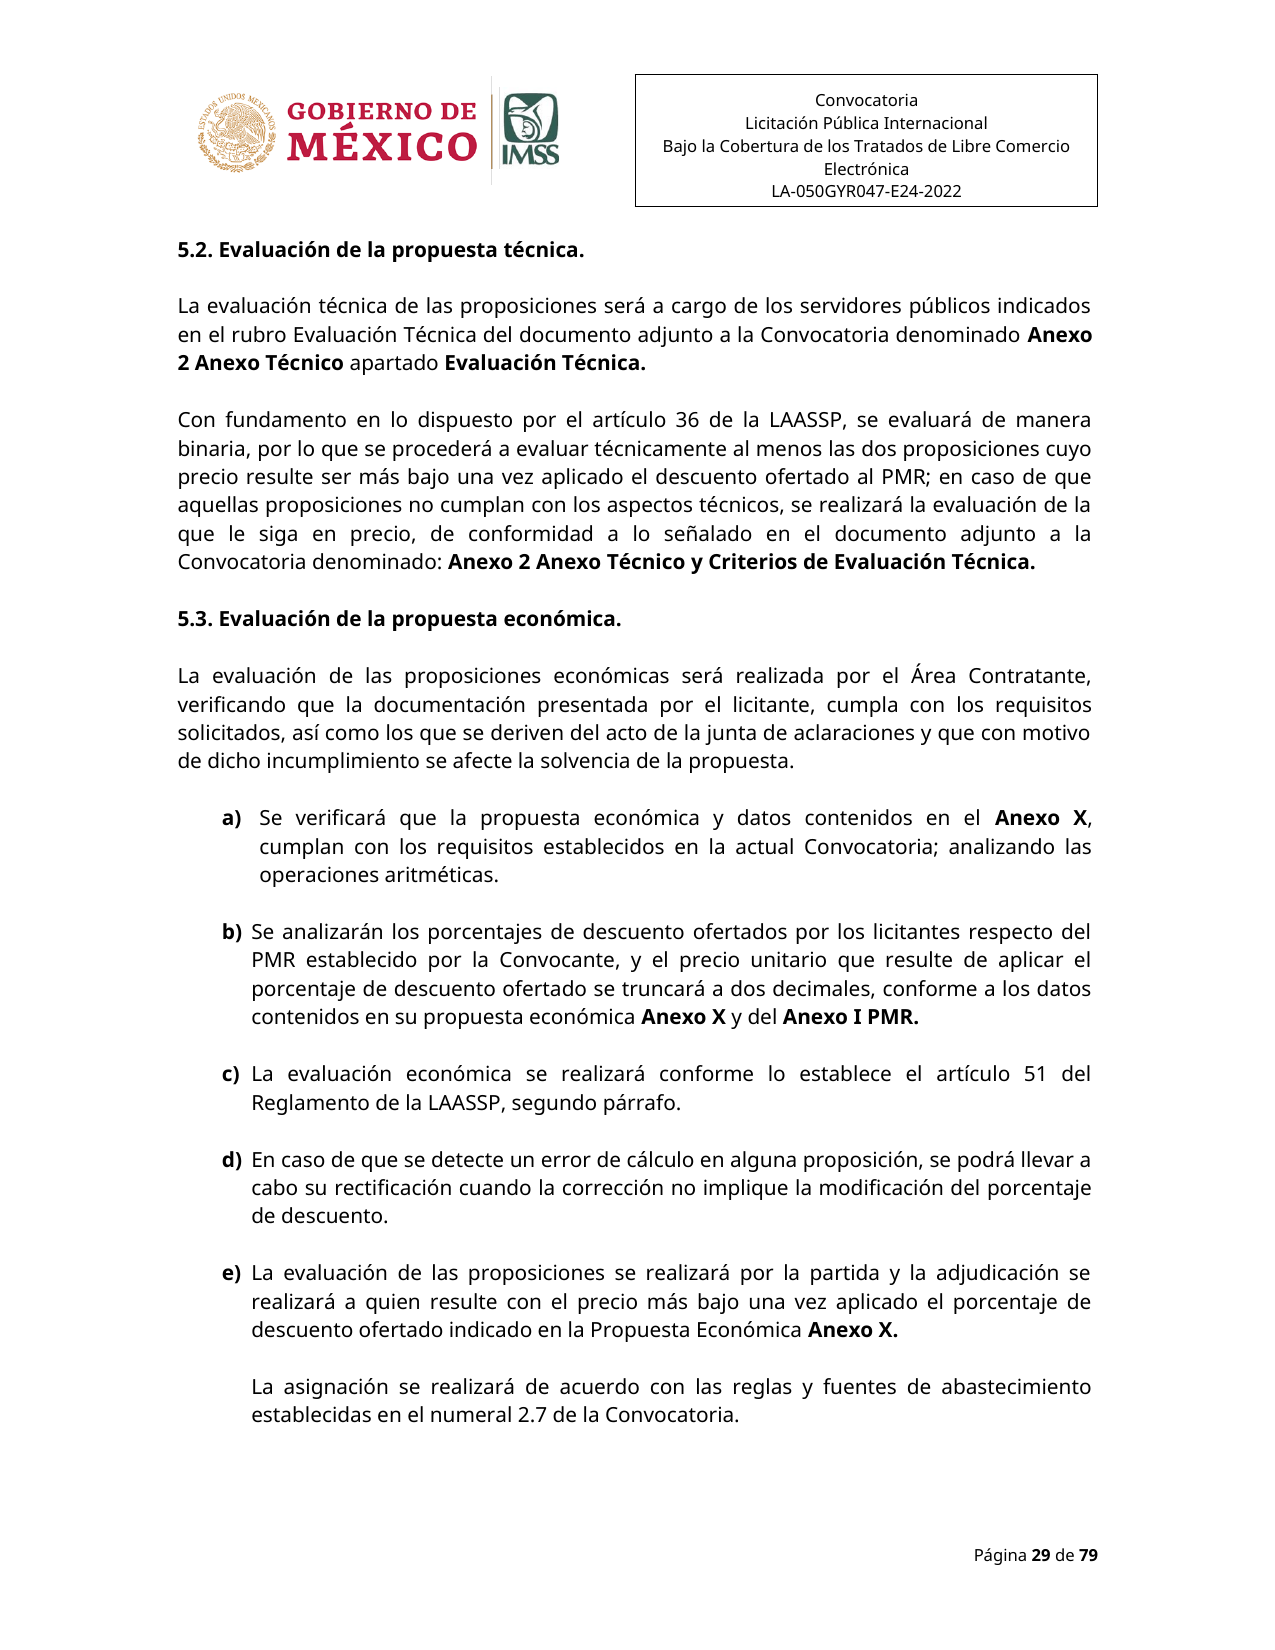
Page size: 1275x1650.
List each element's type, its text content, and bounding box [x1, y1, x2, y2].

list La evaluación económica se realizará conforme lo establece el artículo 51 del Reglamento de la LAASSP, segundo párrafo. [222, 1059, 1093, 1116]
text La evaluación técnica de las proposiciones será a cargo de los servidores públicos indicados en el rubro Evaluación Técnica del documento adjunto a la Convocatoria denominado Anexo 2 Anexo Técnico apartado Evaluación Técnica. [177, 292, 1093, 377]
list Se analizarán los porcentajes de descuento ofertados por los licitantes respecto del PMR establecido por la Convocante, y el precio unitario que resulte de aplicar el porcentaje de descuento ofertado se truncará a dos decimales, conforme a los datos contenidos en su propuesta económica Anexo X y del Anexo I PMR. [222, 917, 1093, 1031]
text La evaluación de las proposiciones económicas será realizada por el Área Contratante, verificando que la documentación presentada por el licitante, cumpla con los requisitos solicitados, así como los que se deriven del acto de la junta de aclaraciones y que con motivo de dicho incumplimiento se afecte la solvencia de la propuesta. [177, 661, 1093, 775]
list En caso de que se detecte un error de cálculo en alguna proposición, se podrá llevar a cabo su rectificación cuando la corrección no implique la modificación del porcentaje de descuento. [222, 1145, 1093, 1230]
subtitle Evaluación de la propuesta técnica. [177, 235, 1093, 263]
list La asignación se realizará de acuerdo con las reglas y fuentes de abastecimiento establecidas en el numeral 2.7 de la Convocatoria. [251, 1372, 1093, 1429]
picture [188, 76, 560, 185]
list La evaluación de las proposiciones se realizará por la partida y la adjudicación se realizará a quien resulte con el precio más bajo una vez aplicado el porcentaje de descuento ofertado indicado en la Propuesta Económica Anexo X. [222, 1258, 1093, 1344]
subtitle Evaluación de la propuesta económica. [177, 604, 1093, 633]
text Con fundamento en lo dispuesto por el artículo 36 de la LAASSP, se evaluará de manera binaria, por lo que se procederá a evaluar técnicamente al menos las dos proposiciones cuyo precio resulte ser más bajo una vez aplicado el descuento ofertado al PMR; en caso de que aquellas proposiciones no cumplan con los aspectos técnicos, se realizará la evaluación de la que le siga en precio, de conformidad a lo señalado en el documento adjunto a la Convocatoria denominado: Anexo 2 Anexo Técnico y Criterios de Evaluación Técnica. [177, 405, 1093, 576]
list Se verificará que la propuesta económica y datos contenidos en el Anexo X, cumplan con los requisitos establecidos en la actual Convocatoria; analizando las operaciones aritméticas. [222, 803, 1093, 889]
